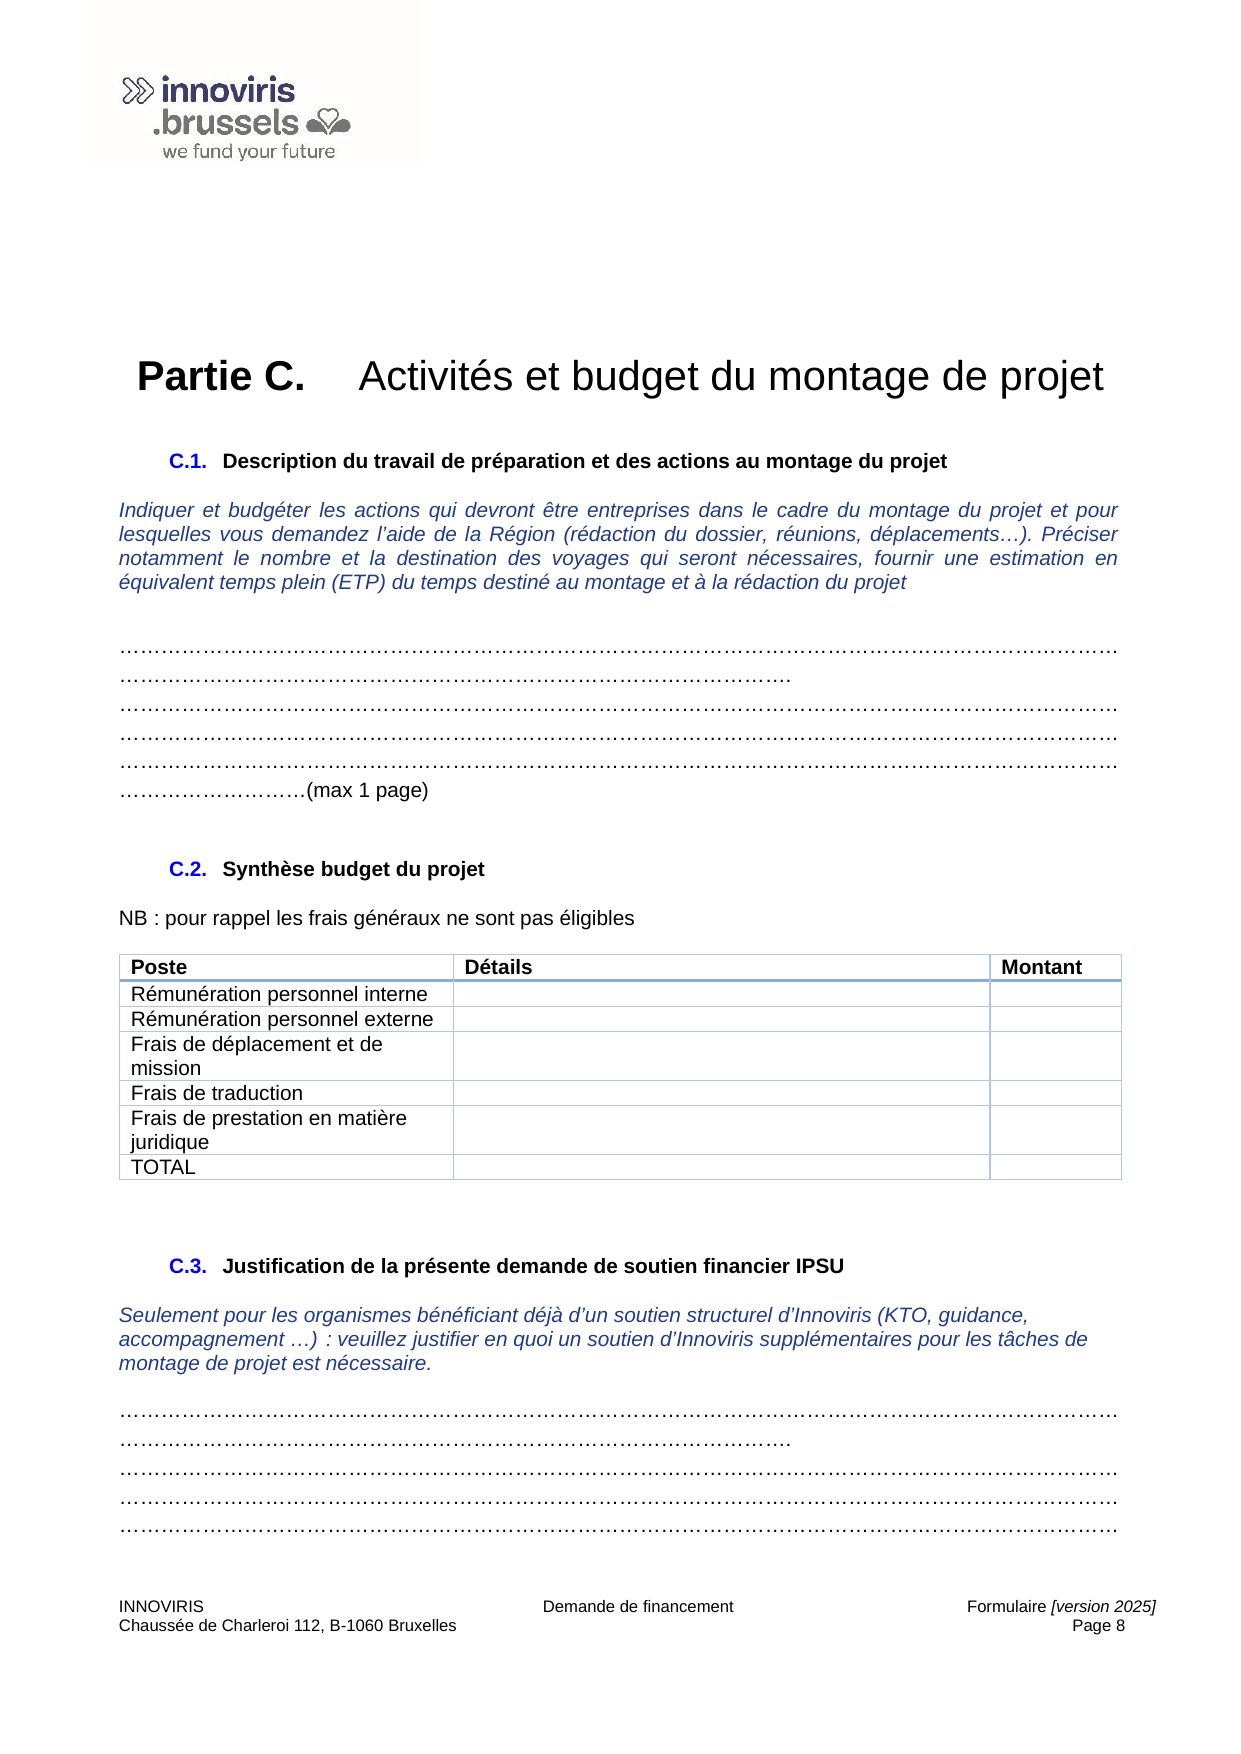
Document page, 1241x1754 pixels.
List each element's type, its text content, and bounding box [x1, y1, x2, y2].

text Indiquer et budgéter les actions qui devront être entreprises dans le cadre du montage du projet et pour lesquelles vous demandez l’aide de la Région (rédaction du dossier, réunions, déplacements…). Préciser notamment le nombre et la destination des voyages qui seront nécessaires, fournir une estimation en équivalent temps plein (ETP) du temps destiné au montage et à la rédaction du projet [119, 498, 1121, 593]
table_cell Frais de déplacement et de mission [120, 1032, 453, 1079]
table_cell Rémunération personnel externe [120, 1007, 453, 1031]
subtitle Description du travail de préparation et des actions au montage du projet [163, 449, 1121, 473]
table_cell [454, 1007, 989, 1031]
table_cell [454, 1081, 989, 1104]
table_cell [454, 1032, 989, 1079]
table_cell [454, 982, 989, 1006]
table_cell [991, 1106, 1121, 1153]
text …………………………………………………………………………………………………………………………………………………………………………………………………………………….………………………………………………………………………………………………………………………………………………………………………………………………………………………………………………………………………………………………………………………………………………………………………………………………………………………(max 1 page) [119, 634, 1121, 802]
picture [86, 0, 422, 163]
table_cell Frais de prestation en matière juridique [120, 1106, 453, 1153]
table_cell [991, 1032, 1121, 1079]
subtitle Synthèse budget du projet [163, 857, 1121, 881]
table_header Montant [991, 955, 1121, 978]
table_cell [991, 982, 1121, 1006]
subtitle Activités et budget du montage de projet [119, 351, 1122, 399]
text Seulement pour les organismes bénéficiant déjà d’un soutien structurel d’Innoviris (KTO, guidance, accompagnement …) : veuillez justifier en quoi un soutien d’Innoviris supplémentaires pour les tâches de montage de projet est nécessaire. [119, 1302, 1121, 1374]
table_cell TOTAL [120, 1155, 453, 1178]
table_cell [991, 1155, 1121, 1178]
table_cell [991, 1007, 1121, 1031]
table_cell Rémunération personnel interne [120, 982, 453, 1006]
table_cell [454, 1155, 989, 1178]
table_cell [454, 1106, 989, 1153]
table_header Poste [120, 955, 453, 978]
text NB : pour rappel les frais généraux ne sont pas éligibles [119, 906, 1121, 929]
table_header Détails [454, 955, 989, 978]
table_cell Frais de traduction [120, 1081, 453, 1104]
table_cell [991, 1081, 1121, 1104]
subtitle Justification de la présente demande de soutien financier IPSU [163, 1253, 1121, 1277]
